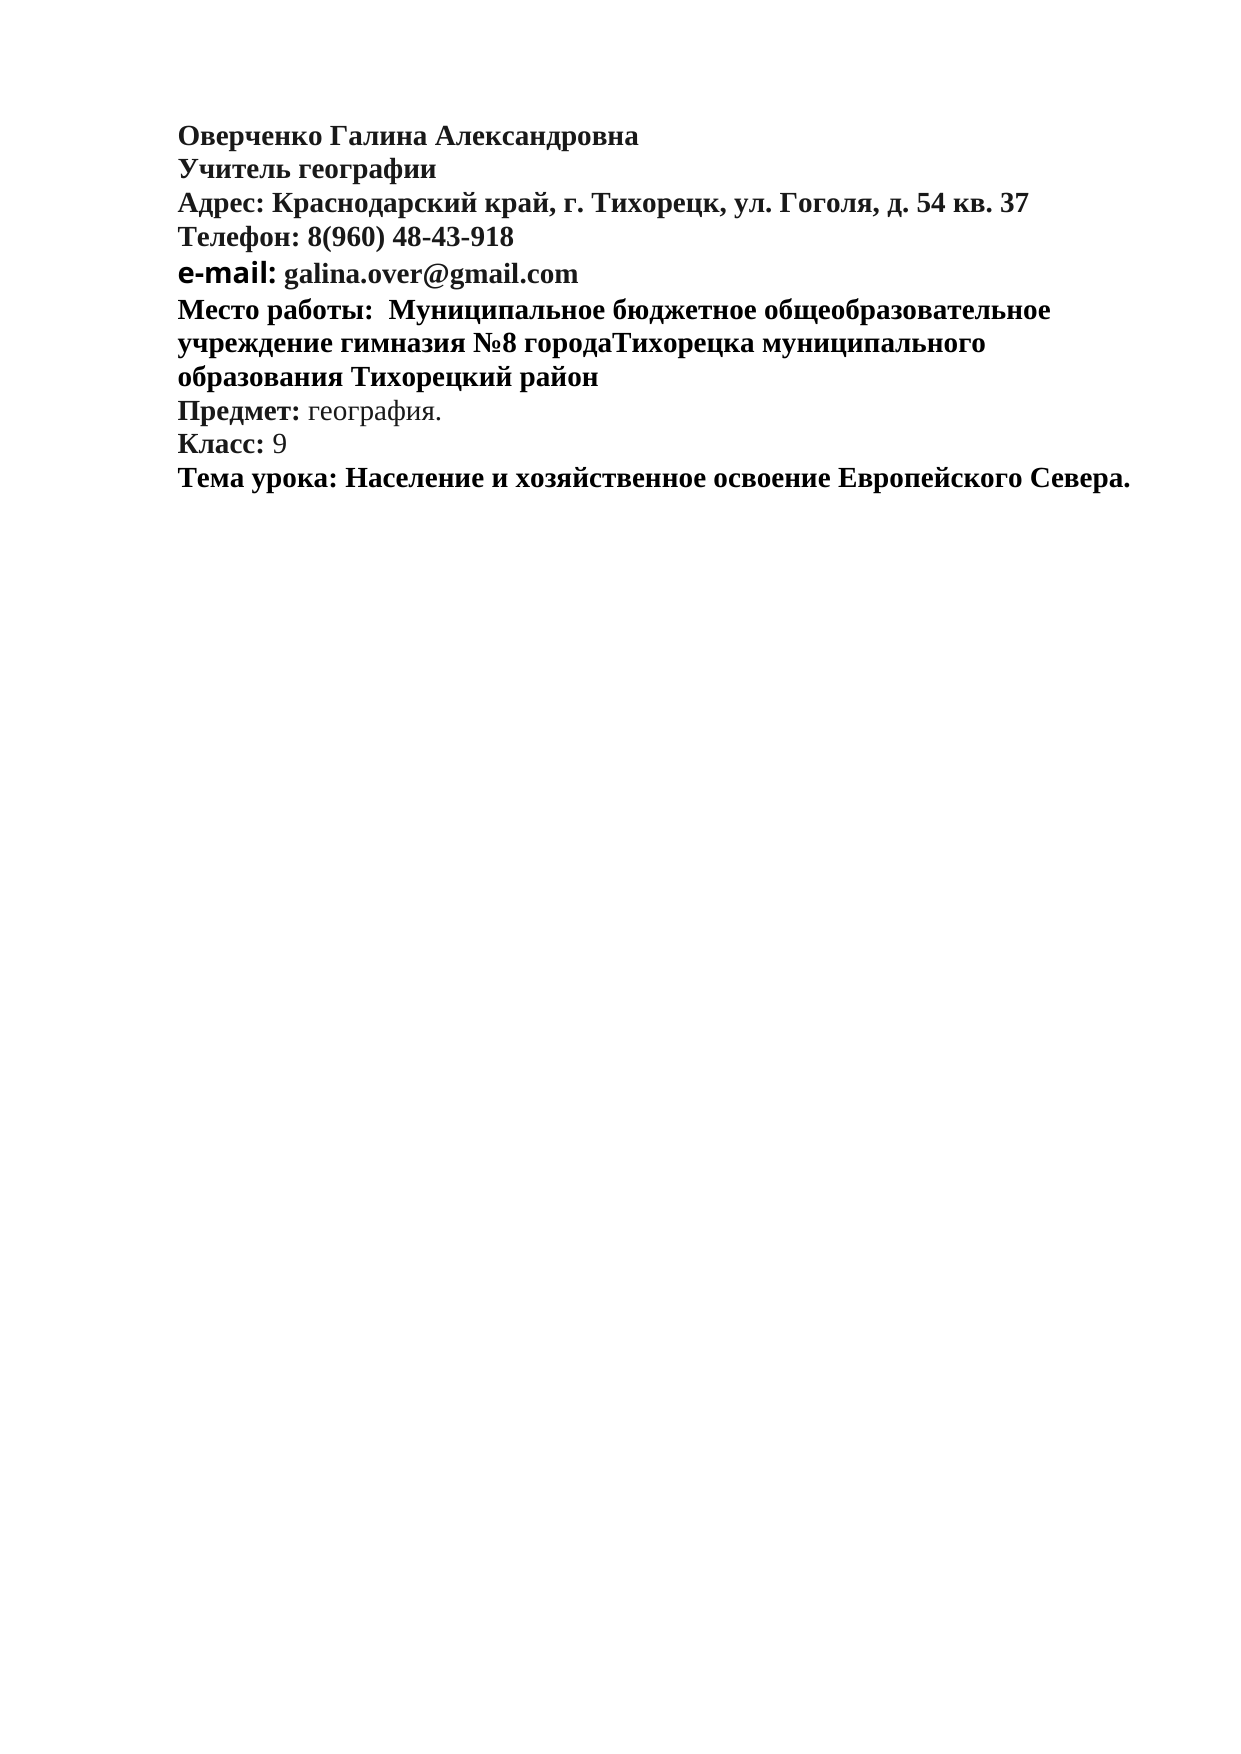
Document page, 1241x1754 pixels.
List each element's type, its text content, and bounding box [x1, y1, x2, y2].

text Учитель географии [177, 152, 1152, 185]
text Тема урока: Население и хозяйственное освоение Европейского Севера. [177, 460, 1152, 493]
text Место работы: Муниципальное бюджетное общеобразовательное учреждение гимназия №8 городаТихорецка муниципального образования Тихорецкий район [177, 292, 1152, 393]
text e-mail: galina.over@gmail.com [177, 252, 1152, 292]
text Оверченко Галина Александровна [177, 118, 1152, 152]
text Предмет: география. [177, 393, 1152, 426]
text Телефон: 8(960) 48-43-918 [177, 219, 1152, 252]
text Адрес: Краснодарский край, г. Тихорецк, ул. Гоголя, д. 54 кв. 37 [177, 185, 1152, 219]
text Класс: 9 [177, 426, 1152, 460]
